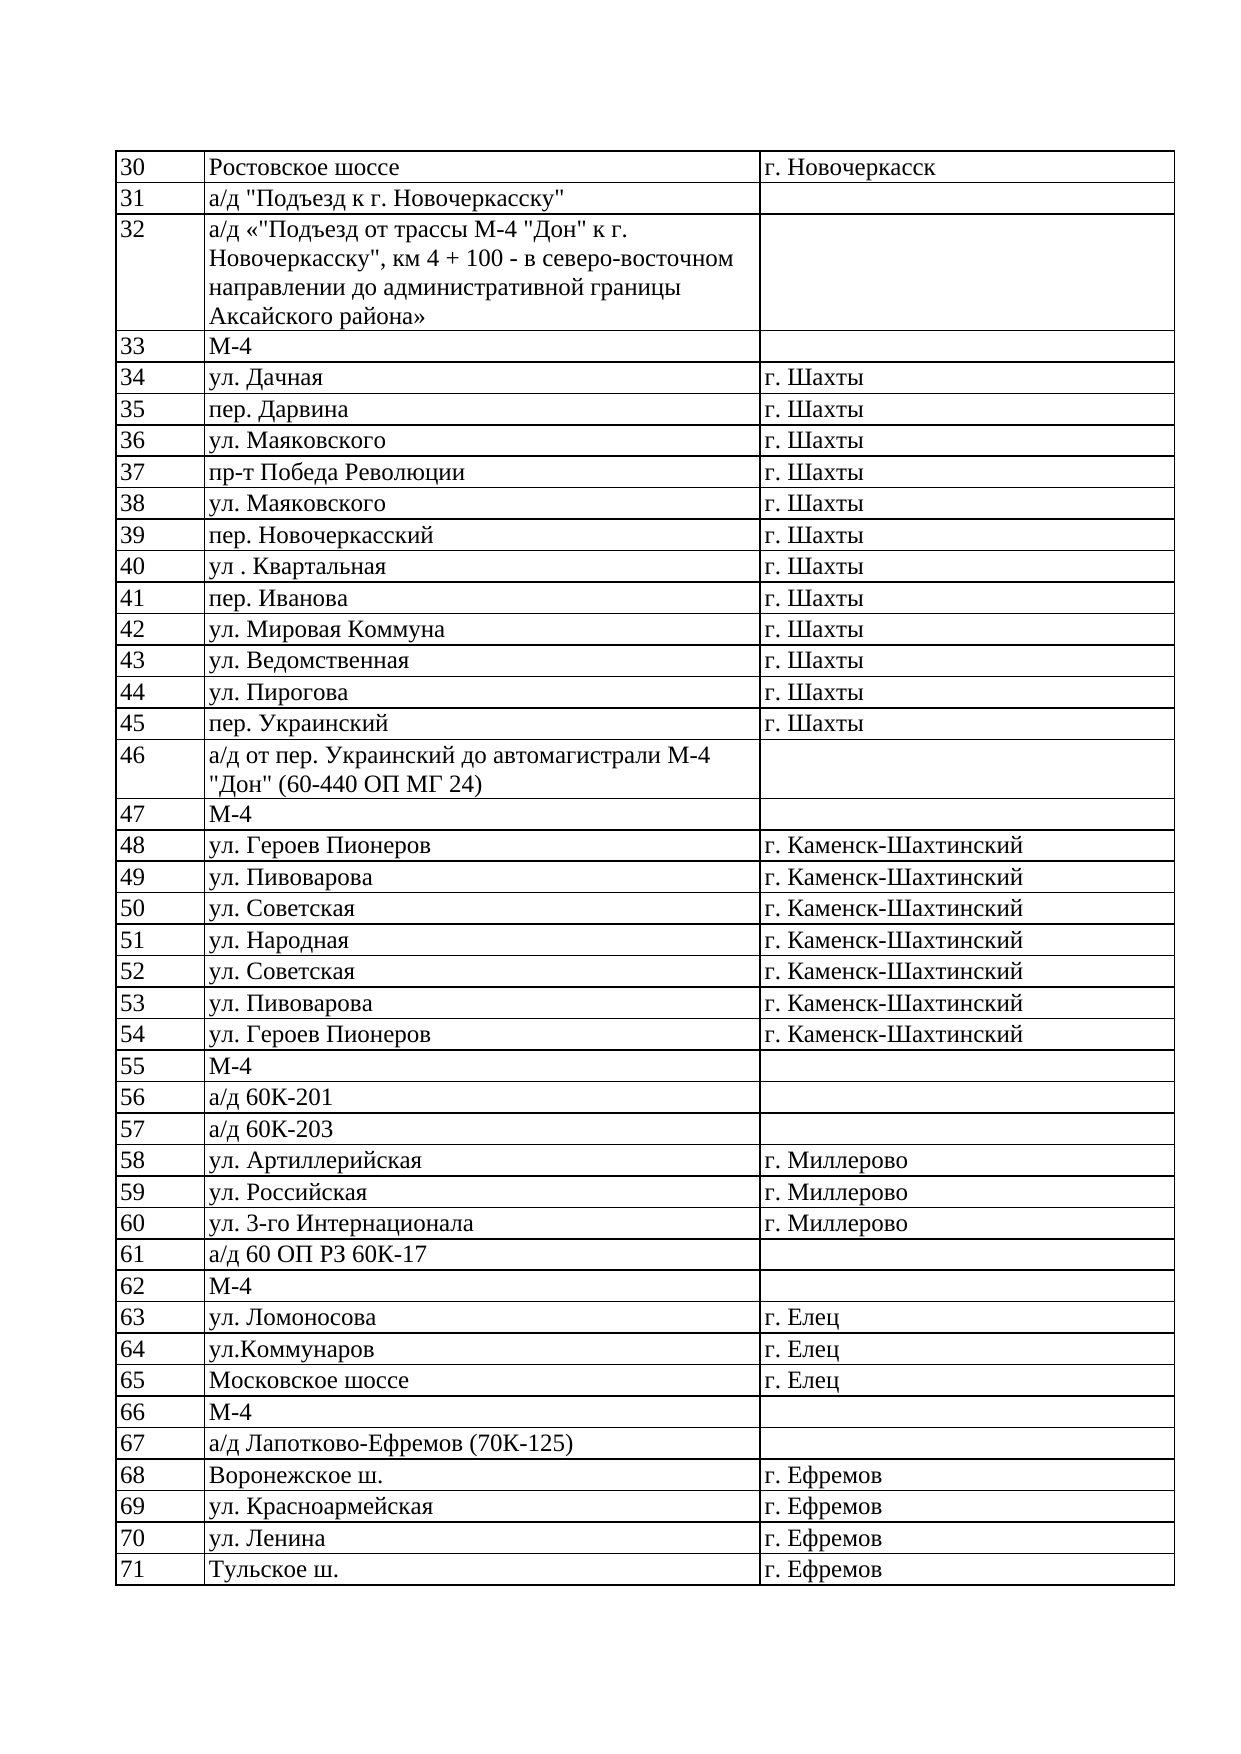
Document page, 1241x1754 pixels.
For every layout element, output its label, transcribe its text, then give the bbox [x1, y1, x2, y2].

table_cell 63 [117, 1302, 204, 1332]
table_cell 65 [117, 1365, 204, 1395]
table_cell ул. Пивоварова [205, 988, 759, 1018]
table_cell 62 [117, 1271, 204, 1301]
table_cell г. Шахты [761, 488, 1174, 518]
table_cell 47 [117, 799, 204, 829]
table_cell Воронежское ш. [205, 1460, 759, 1489]
table_cell 54 [117, 1019, 204, 1049]
table_cell 69 [117, 1491, 204, 1521]
table_cell 36 [117, 426, 204, 455]
table_cell ул.Коммунаров [205, 1334, 759, 1364]
table_cell 58 [117, 1145, 204, 1175]
table_cell Московское шоссе [205, 1365, 759, 1395]
table_cell г. Елец [761, 1302, 1174, 1332]
table_cell Ростовское шоссе [205, 152, 759, 181]
table_cell а/д «"Подъезд от трассы М-4 "Дон" к г. Новочеркасску", км 4 + 100 - в северо-восточном направлении до административной границы Аксайского района» [205, 215, 759, 329]
table_cell 42 [117, 614, 204, 644]
table_cell М-4 [205, 331, 759, 361]
table_cell ул. Пивоварова [205, 862, 759, 892]
table_cell 30 [117, 152, 204, 181]
table_cell г. Каменск-Шахтинский [761, 831, 1174, 860]
table_cell а/д 60К-201 [205, 1082, 759, 1112]
table_cell г. Каменск-Шахтинский [761, 956, 1174, 986]
table_cell [761, 1051, 1174, 1081]
table_cell 44 [117, 677, 204, 707]
table_cell ул. Пирогова [205, 677, 759, 707]
table_cell г. Миллерово [761, 1177, 1174, 1206]
table_cell [761, 1114, 1174, 1143]
table_cell пер. Новочеркасский [205, 520, 759, 550]
table_cell г. Каменск-Шахтинский [761, 1019, 1174, 1049]
table_cell Тульское ш. [205, 1554, 759, 1584]
table_cell г. Шахты [761, 583, 1174, 613]
table_cell 53 [117, 988, 204, 1018]
table_cell 37 [117, 457, 204, 487]
table_cell М-4 [205, 1051, 759, 1081]
table_cell 64 [117, 1334, 204, 1364]
table_cell г. Миллерово [761, 1145, 1174, 1175]
table_cell г. Каменск-Шахтинский [761, 893, 1174, 923]
table_cell 33 [117, 331, 204, 361]
table_cell 32 [117, 215, 204, 329]
table_cell 57 [117, 1114, 204, 1143]
table_cell г. Шахты [761, 677, 1174, 707]
table_cell 61 [117, 1240, 204, 1269]
table_cell г. Шахты [761, 551, 1174, 581]
table_cell 66 [117, 1397, 204, 1427]
table_cell ул. Советская [205, 956, 759, 986]
table_cell 46 [117, 740, 204, 797]
table_cell г. Ефремов [761, 1523, 1174, 1552]
table_cell [761, 215, 1174, 329]
table_cell 60 [117, 1208, 204, 1238]
table_cell а/д 60К-203 [205, 1114, 759, 1143]
table_cell ул. Красноармейская [205, 1491, 759, 1521]
table_cell ул. Героев Пионеров [205, 1019, 759, 1049]
table_cell 48 [117, 831, 204, 860]
table_cell пр-т Победа Революции [205, 457, 759, 487]
table_cell а/д Лапотково-Ефремов (70К-125) [205, 1428, 759, 1458]
table_cell 41 [117, 583, 204, 613]
table_cell г. Каменск-Шахтинский [761, 925, 1174, 955]
table_cell пер. Дарвина [205, 394, 759, 424]
table_cell г. Каменск-Шахтинский [761, 988, 1174, 1018]
table_cell [761, 1397, 1174, 1427]
table_cell 67 [117, 1428, 204, 1458]
table_cell 31 [117, 183, 204, 213]
table_cell [761, 1428, 1174, 1458]
table_cell г. Шахты [761, 457, 1174, 487]
table_cell 68 [117, 1460, 204, 1489]
table_cell ул. Ведомственная [205, 646, 759, 676]
table_cell 39 [117, 520, 204, 550]
table_cell 56 [117, 1082, 204, 1112]
table_cell 50 [117, 893, 204, 923]
table_cell пер. Иванова [205, 583, 759, 613]
table_cell ул. Маяковского [205, 426, 759, 455]
table_cell г. Новочеркасск [761, 152, 1174, 181]
table_cell ул. Маяковского [205, 488, 759, 518]
table_cell г. Миллерово [761, 1208, 1174, 1238]
table_cell ул. 3-го Интернационала [205, 1208, 759, 1238]
table_cell ул. Российская [205, 1177, 759, 1206]
table_cell а/д от пер. Украинский до автомагистрали М-4 "Дон" (60-440 ОП МГ 24) [205, 740, 759, 797]
table_cell г. Шахты [761, 520, 1174, 550]
table_cell М-4 [205, 799, 759, 829]
table_cell г. Шахты [761, 709, 1174, 738]
table_cell г. Елец [761, 1334, 1174, 1364]
table_cell М-4 [205, 1271, 759, 1301]
table_cell 59 [117, 1177, 204, 1206]
table_cell 40 [117, 551, 204, 581]
table_cell ул. Героев Пионеров [205, 831, 759, 860]
table_cell а/д 60 ОП РЗ 60К-17 [205, 1240, 759, 1269]
table_cell ул. Ленина [205, 1523, 759, 1552]
table_cell г. Ефремов [761, 1460, 1174, 1489]
table_cell а/д "Подъезд к г. Новочеркасску" [205, 183, 759, 213]
table_cell пер. Украинский [205, 709, 759, 738]
table_cell г. Елец [761, 1365, 1174, 1395]
table_cell 38 [117, 488, 204, 518]
table_cell [761, 740, 1174, 797]
table_cell г. Ефремов [761, 1491, 1174, 1521]
table_cell 34 [117, 363, 204, 392]
table_cell 55 [117, 1051, 204, 1081]
table_cell 51 [117, 925, 204, 955]
table_cell [761, 799, 1174, 829]
table_cell ул. Советская [205, 893, 759, 923]
table_cell 49 [117, 862, 204, 892]
table_cell 45 [117, 709, 204, 738]
table_cell [761, 1271, 1174, 1301]
table_cell г. Ефремов [761, 1554, 1174, 1584]
table_cell ул . Квартальная [205, 551, 759, 581]
table_cell [761, 1240, 1174, 1269]
table_cell [761, 183, 1174, 213]
table_cell ул. Мировая Коммуна [205, 614, 759, 644]
table_cell г. Шахты [761, 363, 1174, 392]
table_cell М-4 [205, 1397, 759, 1427]
table_cell г. Каменск-Шахтинский [761, 862, 1174, 892]
table_cell 71 [117, 1554, 204, 1584]
table_cell ул. Дачная [205, 363, 759, 392]
table_cell ул. Ломоносова [205, 1302, 759, 1332]
table_cell [761, 331, 1174, 361]
table_cell 35 [117, 394, 204, 424]
table_cell г. Шахты [761, 394, 1174, 424]
table_cell 43 [117, 646, 204, 676]
table_cell 70 [117, 1523, 204, 1552]
table_cell ул. Народная [205, 925, 759, 955]
table_cell 52 [117, 956, 204, 986]
table_cell ул. Артиллерийская [205, 1145, 759, 1175]
table_cell г. Шахты [761, 614, 1174, 644]
table_cell г. Шахты [761, 646, 1174, 676]
table_cell г. Шахты [761, 426, 1174, 455]
table_cell [761, 1082, 1174, 1112]
